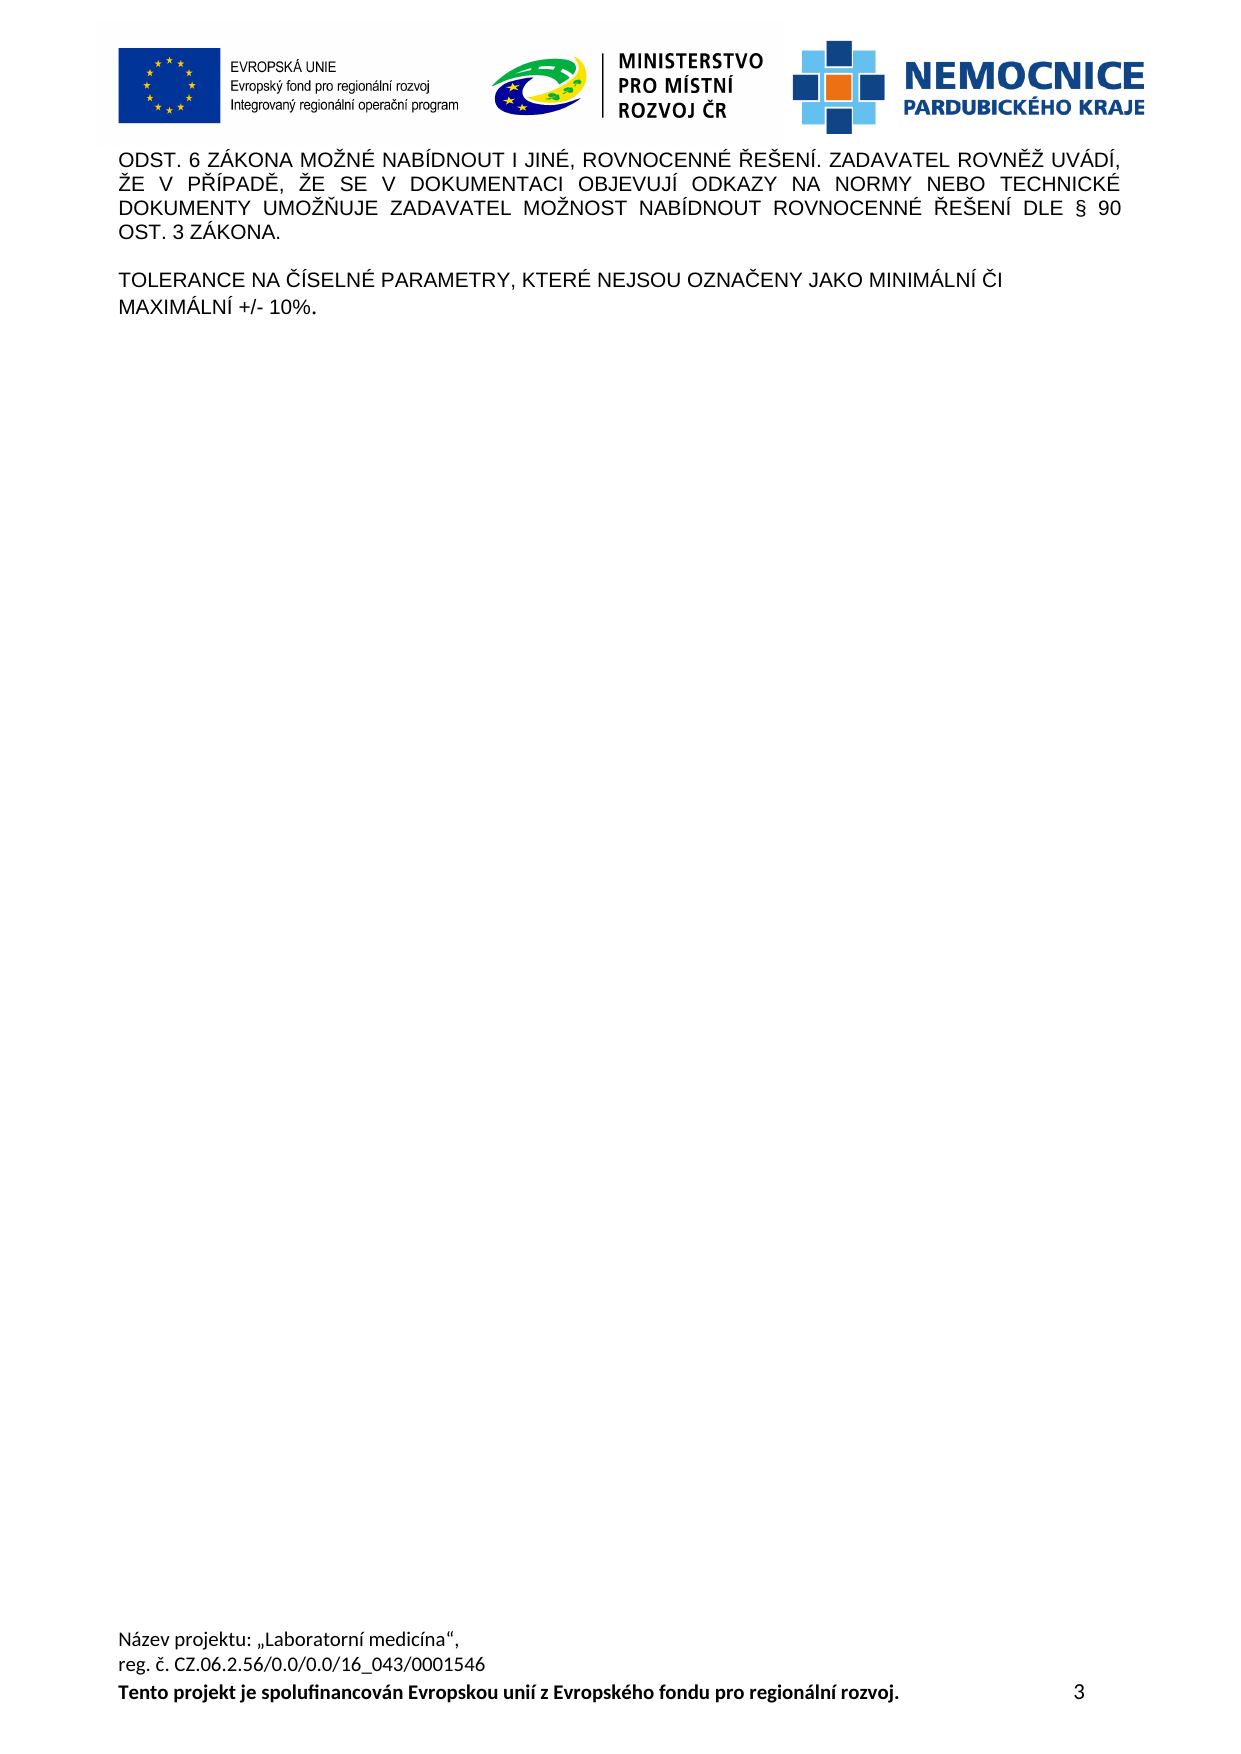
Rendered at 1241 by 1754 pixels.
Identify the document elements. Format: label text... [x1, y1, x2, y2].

picture [96, 22, 785, 148]
text TOLERANCE NA ČÍSELNÉ PARAMETRY, KTERÉ NEJSOU OZNAČENY JAKO MINIMÁLNÍ ČI MAXIMÁLNÍ +/- 10%. [118, 267, 1122, 320]
picture [791, 39, 1145, 135]
